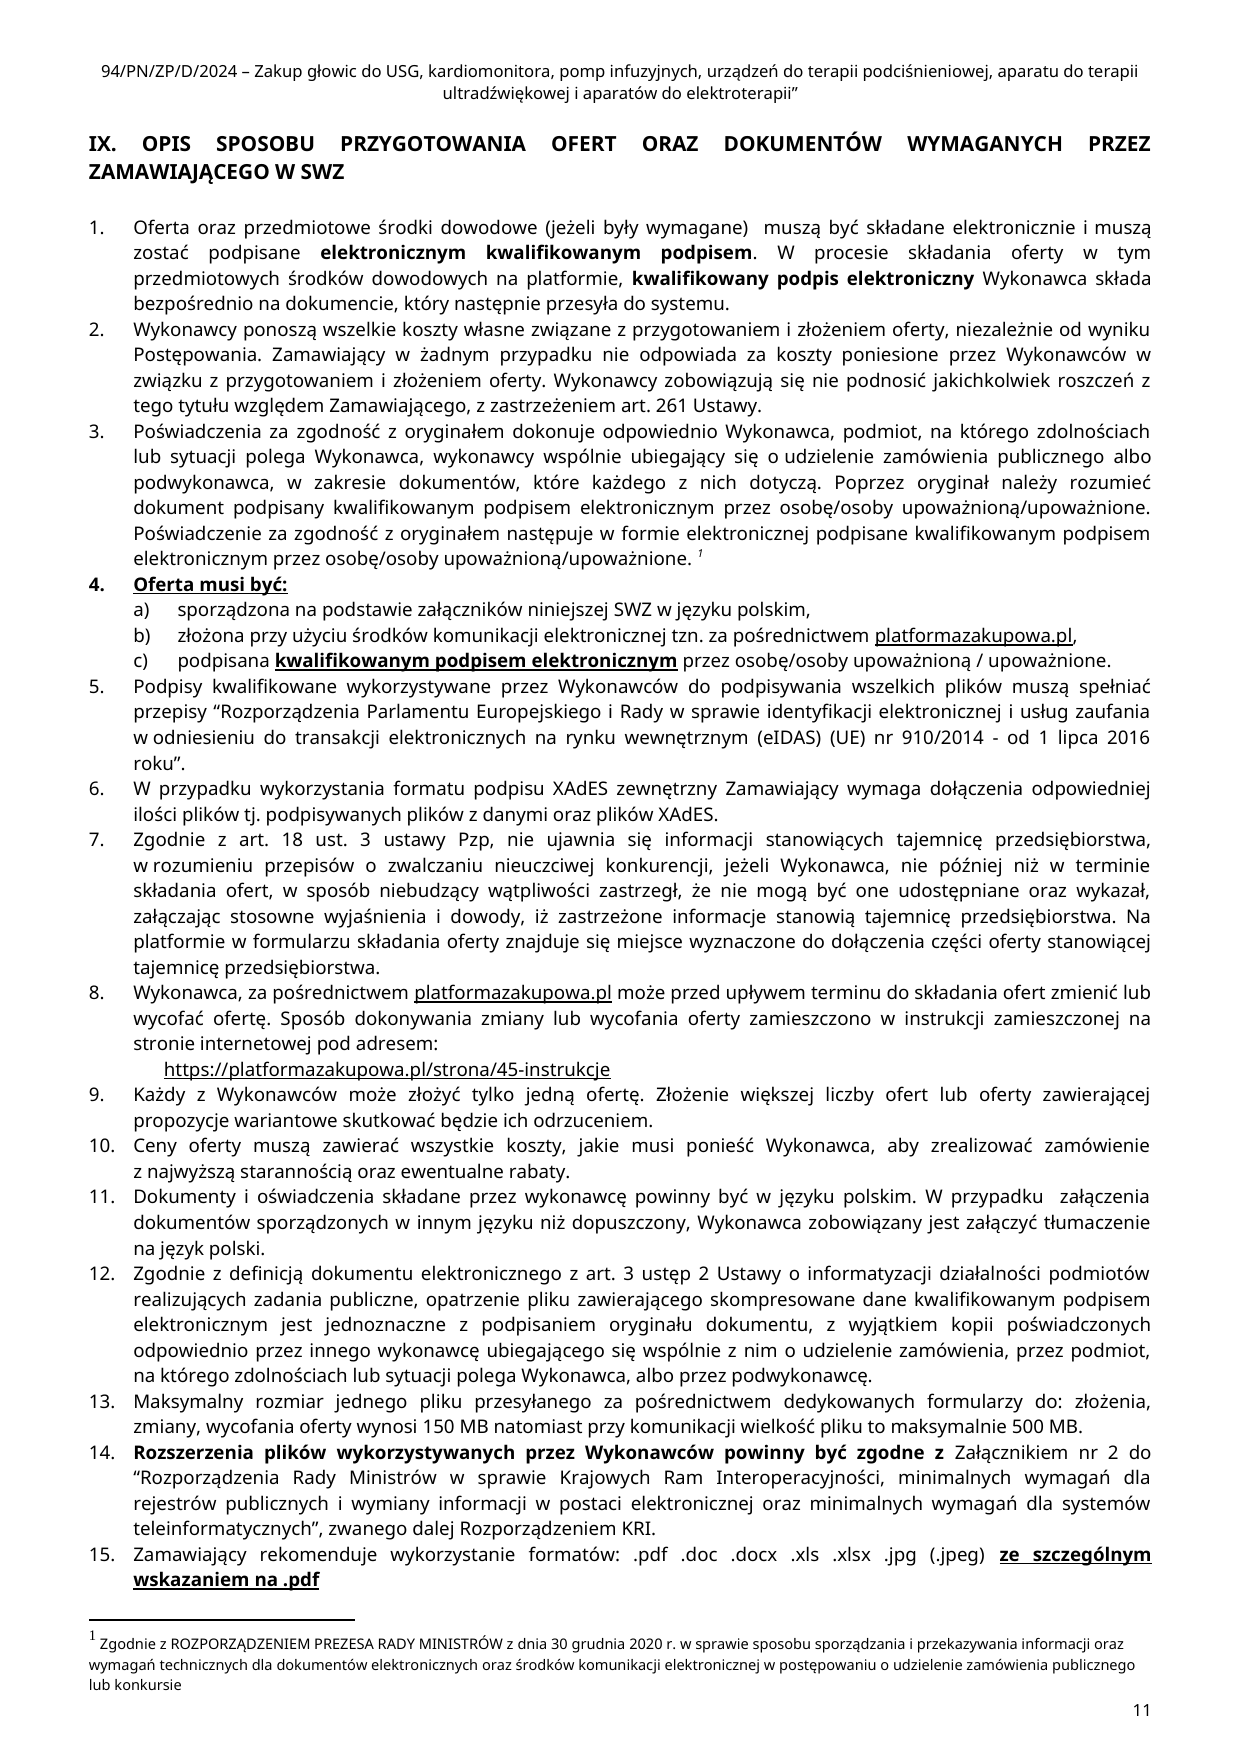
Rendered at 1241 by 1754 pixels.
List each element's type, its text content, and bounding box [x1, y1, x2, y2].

text https://platformazakupowa.pl/strona/45-instrukcje [164, 1056, 1152, 1082]
list Wykonawca, za pośrednictwem platformazakupowa.pl może przed upływem terminu do składania ofert zmienić lub wycofać ofertę. Sposób dokonywania zmiany lub wycofania oferty zamieszczono w instrukcji zamieszczonej na stronie internetowej pod adresem: [89, 979, 1152, 1056]
list Rozszerzenia plików wykorzystywanych przez Wykonawców powinny być zgodne z Załącznikiem nr 2 do “Rozporządzenia Rady Ministrów w sprawie Krajowych Ram Interoperacyjności, minimalnych wymagań dla rejestrów publicznych i wymiany informacji w postaci elektronicznej oraz minimalnych wymagań dla systemów teleinformatycznych”, zwanego dalej Rozporządzeniem KRI. [89, 1439, 1152, 1541]
list Poświadczenia za zgodność z oryginałem dokonuje odpowiednio Wykonawca, podmiot, na którego zdolnościach lub sytuacji polega Wykonawca, wykonawcy wspólnie ubiegający się o udzielenie zamówienia publicznego albo podwykonawca, w zakresie dokumentów, które każdego z nich dotyczą. Poprzez oryginał należy rozumieć dokument podpisany kwalifikowanym podpisem elektronicznym przez osobę/osoby upoważnioną/upoważnione. Poświadczenie za zgodność z oryginałem następuje w formie elektronicznej podpisane kwalifikowanym podpisem elektronicznym przez osobę/osoby upoważnioną/upoważnione. [89, 418, 1152, 571]
list Maksymalny rozmiar jednego pliku przesyłanego za pośrednictwem dedykowanych formularzy do: złożenia, zmiany, wycofania oferty wynosi 150 MB natomiast przy komunikacji wielkość pliku to maksymalnie 500 MB. [89, 1388, 1152, 1439]
subtitle IX. Opis sposobu przygotowania ofert oraz dokumentów wymaganych przez Zamawiającego w SWZ [89, 129, 1152, 186]
list Zgodnie z art. 18 ust. 3 ustawy Pzp, nie ujawnia się informacji stanowiących tajemnicę przedsiębiorstwa, w rozumieniu przepisów o zwalczaniu nieuczciwej konkurencji, jeżeli Wykonawca, nie później niż w terminie składania ofert, w sposób niebudzący wątpliwości zastrzegł, że nie mogą być one udostępniane oraz wykazał, załączając stosowne wyjaśnienia i dowody, iż zastrzeżone informacje stanowią tajemnicę przedsiębiorstwa. Na platformie w formularzu składania oferty znajduje się miejsce wyznaczone do dołączenia części oferty stanowiącej tajemnicę przedsiębiorstwa. [89, 826, 1152, 979]
list Ceny oferty muszą zawierać wszystkie koszty, jakie musi ponieść Wykonawca, aby zrealizować zamówienie z najwyższą starannością oraz ewentualne rabaty. [89, 1133, 1152, 1184]
list złożona przy użyciu środków komunikacji elektronicznej tzn. za pośrednictwem platformazakupowa.pl, [133, 622, 1152, 648]
list Podpisy kwalifikowane wykorzystywane przez Wykonawców do podpisywania wszelkich plików muszą spełniać przepisy “Rozporządzenia Parlamentu Europejskiego i Rady w sprawie identyfikacji elektronicznej i usług zaufania w odniesieniu do transakcji elektronicznych na rynku wewnętrznym (eIDAS) (UE) nr 910/2014 - od 1 lipca 2016 roku”. [89, 673, 1152, 775]
list Dokumenty i oświadczenia składane przez wykonawcę powinny być w języku polskim. W przypadku załączenia dokumentów sporządzonych w innym języku niż dopuszczony, Wykonawca zobowiązany jest załączyć tłumaczenie na język polski. [89, 1184, 1152, 1260]
list Wykonawcy ponoszą wszelkie koszty własne związane z przygotowaniem i złożeniem oferty, niezależnie od wyniku Postępowania. Zamawiający w żadnym przypadku nie odpowiada za koszty poniesione przez Wykonawców w związku z przygotowaniem i złożeniem oferty. Wykonawcy zobowiązują się nie podnosić jakichkolwiek roszczeń z tego tytułu względem Zamawiającego, z zastrzeżeniem art. 261 Ustawy. [89, 316, 1152, 418]
list Każdy z Wykonawców może złożyć tylko jedną ofertę. Złożenie większej liczby ofert lub oferty zawierającej propozycje wariantowe skutkować będzie ich odrzuceniem. [89, 1082, 1152, 1133]
list W przypadku wykorzystania formatu podpisu XAdES zewnętrzny Zamawiający wymaga dołączenia odpowiedniej ilości plików tj. podpisywanych plików z danymi oraz plików XAdES. [89, 775, 1152, 826]
list podpisana kwalifikowanym podpisem elektronicznym przez osobę/osoby upoważnioną / upoważnione. [133, 648, 1152, 673]
list Zamawiający rekomenduje wykorzystanie formatów: .pdf .doc .docx .xls .xlsx .jpg (.jpeg) ze szczególnym wskazaniem na .pdf [89, 1541, 1152, 1592]
list Oferta musi być: [89, 571, 1152, 597]
list Zgodnie z definicją dokumentu elektronicznego z art. 3 ustęp 2 Ustawy o informatyzacji działalności podmiotów realizujących zadania publiczne, opatrzenie pliku zawierającego skompresowane dane kwalifikowanym podpisem elektronicznym jest jednoznaczne z podpisaniem oryginału dokumentu, z wyjątkiem kopii poświadczonych odpowiednio przez innego wykonawcę ubiegającego się wspólnie z nim o udzielenie zamówienia, przez podmiot, na którego zdolnościach lub sytuacji polega Wykonawca, albo przez podwykonawcę. [89, 1260, 1152, 1388]
list sporządzona na podstawie załączników niniejszej SWZ w języku polskim, [133, 597, 1152, 622]
list Oferta oraz przedmiotowe środki dowodowe (jeżeli były wymagane) muszą być składane elektronicznie i muszą zostać podpisane elektronicznym kwalifikowanym podpisem. W procesie składania oferty w tym przedmiotowych środków dowodowych na platformie, kwalifikowany podpis elektroniczny Wykonawca składa bezpośrednio na dokumencie, który następnie przesyła do systemu. [89, 214, 1152, 316]
